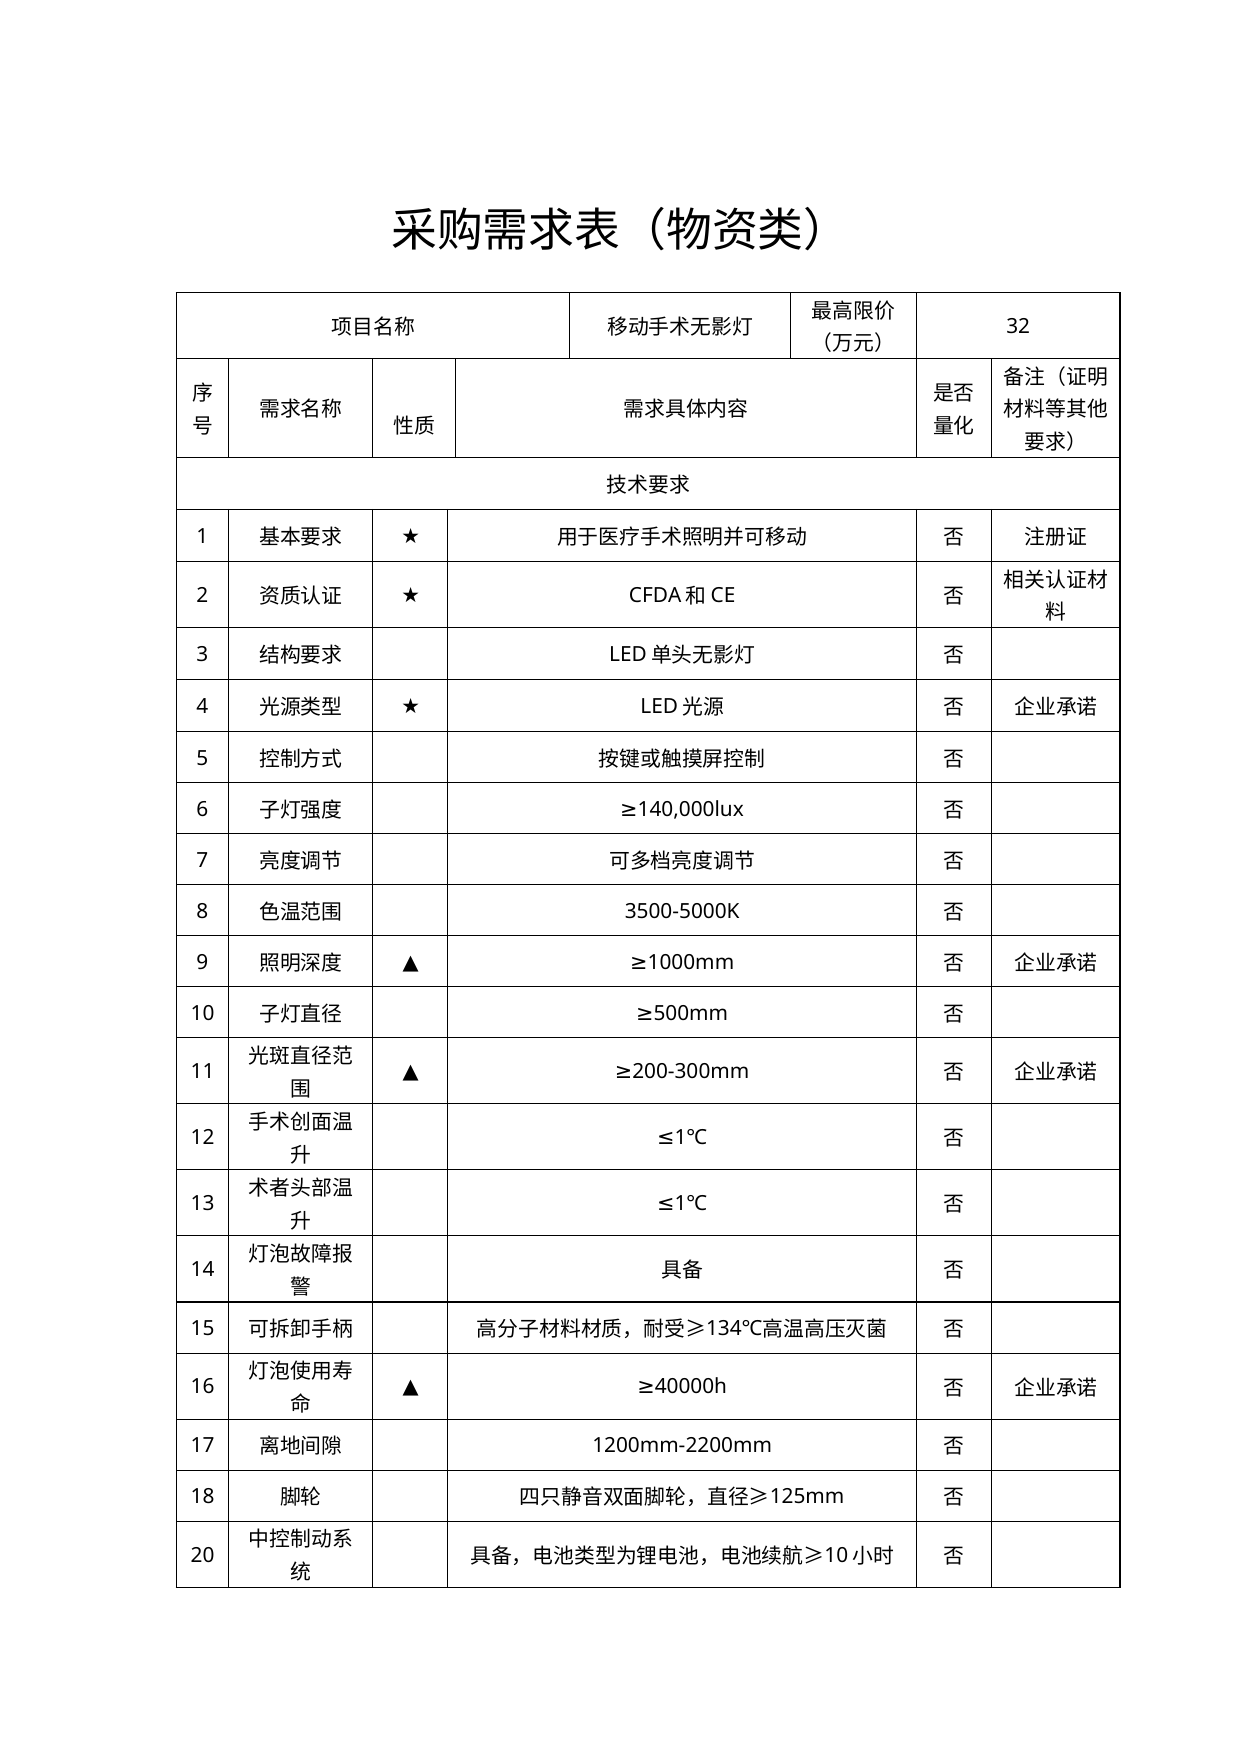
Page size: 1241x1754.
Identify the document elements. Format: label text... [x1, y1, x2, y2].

table_cell 资质认证 [229, 562, 372, 627]
table_cell 6 [177, 783, 228, 833]
table_cell 否 [917, 628, 991, 679]
table_cell ≥40000h [448, 1354, 916, 1418]
table_cell [373, 1236, 447, 1301]
table_cell 是否 量化 [917, 359, 991, 457]
table_cell ≥500mm [448, 987, 916, 1037]
table_cell 序号 [177, 359, 228, 457]
table_cell 否 [917, 510, 991, 561]
table_cell [992, 1170, 1119, 1235]
table_cell 否 [917, 1038, 991, 1103]
table_cell 1200mm-2200mm [448, 1420, 916, 1469]
table_cell 15 [177, 1303, 228, 1352]
table_cell 光源类型 [229, 680, 372, 731]
table_cell 结构要求 [229, 628, 372, 679]
table_cell 否 [917, 680, 991, 731]
table_cell 企业承诺 [992, 1354, 1119, 1418]
table_cell 灯泡使用寿命 [229, 1354, 372, 1418]
table_cell ≤1℃ [448, 1104, 916, 1169]
table_cell 11 [177, 1038, 228, 1103]
table_cell 否 [917, 834, 991, 884]
table_cell 四只静音双面脚轮，直径≥125mm [448, 1471, 916, 1521]
table_cell 1 [177, 510, 228, 561]
table_cell 否 [917, 885, 991, 935]
table_cell 可拆卸手柄 [229, 1303, 372, 1352]
table_cell 否 [917, 1303, 991, 1352]
table_cell 否 [917, 1170, 991, 1235]
table_cell 脚轮 [229, 1471, 372, 1521]
table_cell 高分子材料材质，耐受≥134℃高温高压灭菌 [448, 1303, 916, 1352]
table_cell 13 [177, 1170, 228, 1235]
table_cell [373, 1471, 447, 1521]
table_cell 术者头部温升 [229, 1170, 372, 1235]
table_cell 否 [917, 1522, 991, 1587]
table_cell 4 [177, 680, 228, 731]
table_cell 10 [177, 987, 228, 1037]
table_cell [992, 1303, 1119, 1352]
table_cell 12 [177, 1104, 228, 1169]
table_cell 企业承诺 [992, 1038, 1119, 1103]
table_cell [992, 1471, 1119, 1521]
table_cell [373, 1303, 447, 1352]
table_cell [373, 1522, 447, 1587]
table_header 32 [917, 293, 1119, 358]
table_cell 否 [917, 783, 991, 833]
table_header 最高限价（万元） [791, 293, 916, 358]
table_cell ▲ [373, 1354, 447, 1418]
table_cell 否 [917, 1354, 991, 1418]
table_cell ▲ [373, 936, 447, 986]
table_cell 17 [177, 1420, 228, 1469]
table_cell 否 [917, 1104, 991, 1169]
table_cell ★ [373, 562, 447, 627]
table_cell [373, 885, 447, 935]
table_cell 相关认证材料 [992, 562, 1119, 627]
table_cell 20 [177, 1522, 228, 1587]
table_cell 手术创面温升 [229, 1104, 372, 1169]
table_cell [992, 987, 1119, 1037]
table_cell ≥200-300mm [448, 1038, 916, 1103]
table_cell 具备，电池类型为锂电池，电池续航≥10小时 [448, 1522, 916, 1587]
table_cell [373, 834, 447, 884]
table_cell 7 [177, 834, 228, 884]
table_cell 8 [177, 885, 228, 935]
table_cell ≥1000mm [448, 936, 916, 986]
table_cell 离地间隙 [229, 1420, 372, 1469]
table_cell 子灯强度 [229, 783, 372, 833]
table_cell [373, 1104, 447, 1169]
table_cell 16 [177, 1354, 228, 1418]
table_cell [992, 1522, 1119, 1587]
table_cell 9 [177, 936, 228, 986]
table_cell 照明深度 [229, 936, 372, 986]
text 采购需求表（物资类） [187, 178, 1053, 276]
table_cell 具备 [448, 1236, 916, 1301]
table_cell 否 [917, 732, 991, 782]
table_cell ≤1℃ [448, 1170, 916, 1235]
table_cell [992, 732, 1119, 782]
table_cell 企业承诺 [992, 936, 1119, 986]
table_cell ▲ [373, 1038, 447, 1103]
table_cell 否 [917, 562, 991, 627]
table_cell 否 [917, 987, 991, 1037]
table_cell 亮度调节 [229, 834, 372, 884]
table_header 移动手术无影灯 [570, 293, 790, 358]
table_cell ★ [373, 510, 447, 561]
table_cell 2 [177, 562, 228, 627]
table_cell 可多档亮度调节 [448, 834, 916, 884]
table_cell 3500-5000K [448, 885, 916, 935]
table_cell [992, 783, 1119, 833]
table_cell 否 [917, 1420, 991, 1469]
table_cell [992, 628, 1119, 679]
table_cell 控制方式 [229, 732, 372, 782]
table_cell ★ [373, 680, 447, 731]
table_cell [373, 1170, 447, 1235]
table_cell LED光源 [448, 680, 916, 731]
table_cell 企业承诺 [992, 680, 1119, 731]
table_cell [992, 834, 1119, 884]
table_cell 需求具体内容 [456, 359, 916, 457]
table_cell 否 [917, 936, 991, 986]
table_cell 18 [177, 1471, 228, 1521]
table_cell 技术要求 [177, 458, 1119, 509]
table_cell 备注（证明材料等其他要求） [992, 359, 1119, 457]
table_cell 否 [917, 1471, 991, 1521]
table_cell 基本要求 [229, 510, 372, 561]
table_cell [992, 885, 1119, 935]
table_cell LED单头无影灯 [448, 628, 916, 679]
table_cell 中控制动系统 [229, 1522, 372, 1587]
table_cell ≥140,000lux [448, 783, 916, 833]
table_cell [373, 783, 447, 833]
table_cell 3 [177, 628, 228, 679]
table_cell 性质 [373, 359, 455, 457]
table_cell 用于医疗手术照明并可移动 [448, 510, 916, 561]
table_cell 灯泡故障报警 [229, 1236, 372, 1301]
table_cell [992, 1104, 1119, 1169]
table_cell [992, 1420, 1119, 1469]
table_cell 色温范围 [229, 885, 372, 935]
table_cell 否 [917, 1236, 991, 1301]
table_cell 子灯直径 [229, 987, 372, 1037]
table_cell 5 [177, 732, 228, 782]
table_cell [992, 1236, 1119, 1301]
table_cell CFDA和CE [448, 562, 916, 627]
table_cell [373, 628, 447, 679]
table_cell 注册证 [992, 510, 1119, 561]
table_cell [373, 732, 447, 782]
table_cell 光斑直径范围 [229, 1038, 372, 1103]
table_cell 需求名称 [229, 359, 372, 457]
table_cell [373, 1420, 447, 1469]
table_cell 14 [177, 1236, 228, 1301]
table_header 项目名称 [177, 293, 569, 358]
table_cell 按键或触摸屏控制 [448, 732, 916, 782]
table_cell [373, 987, 447, 1037]
